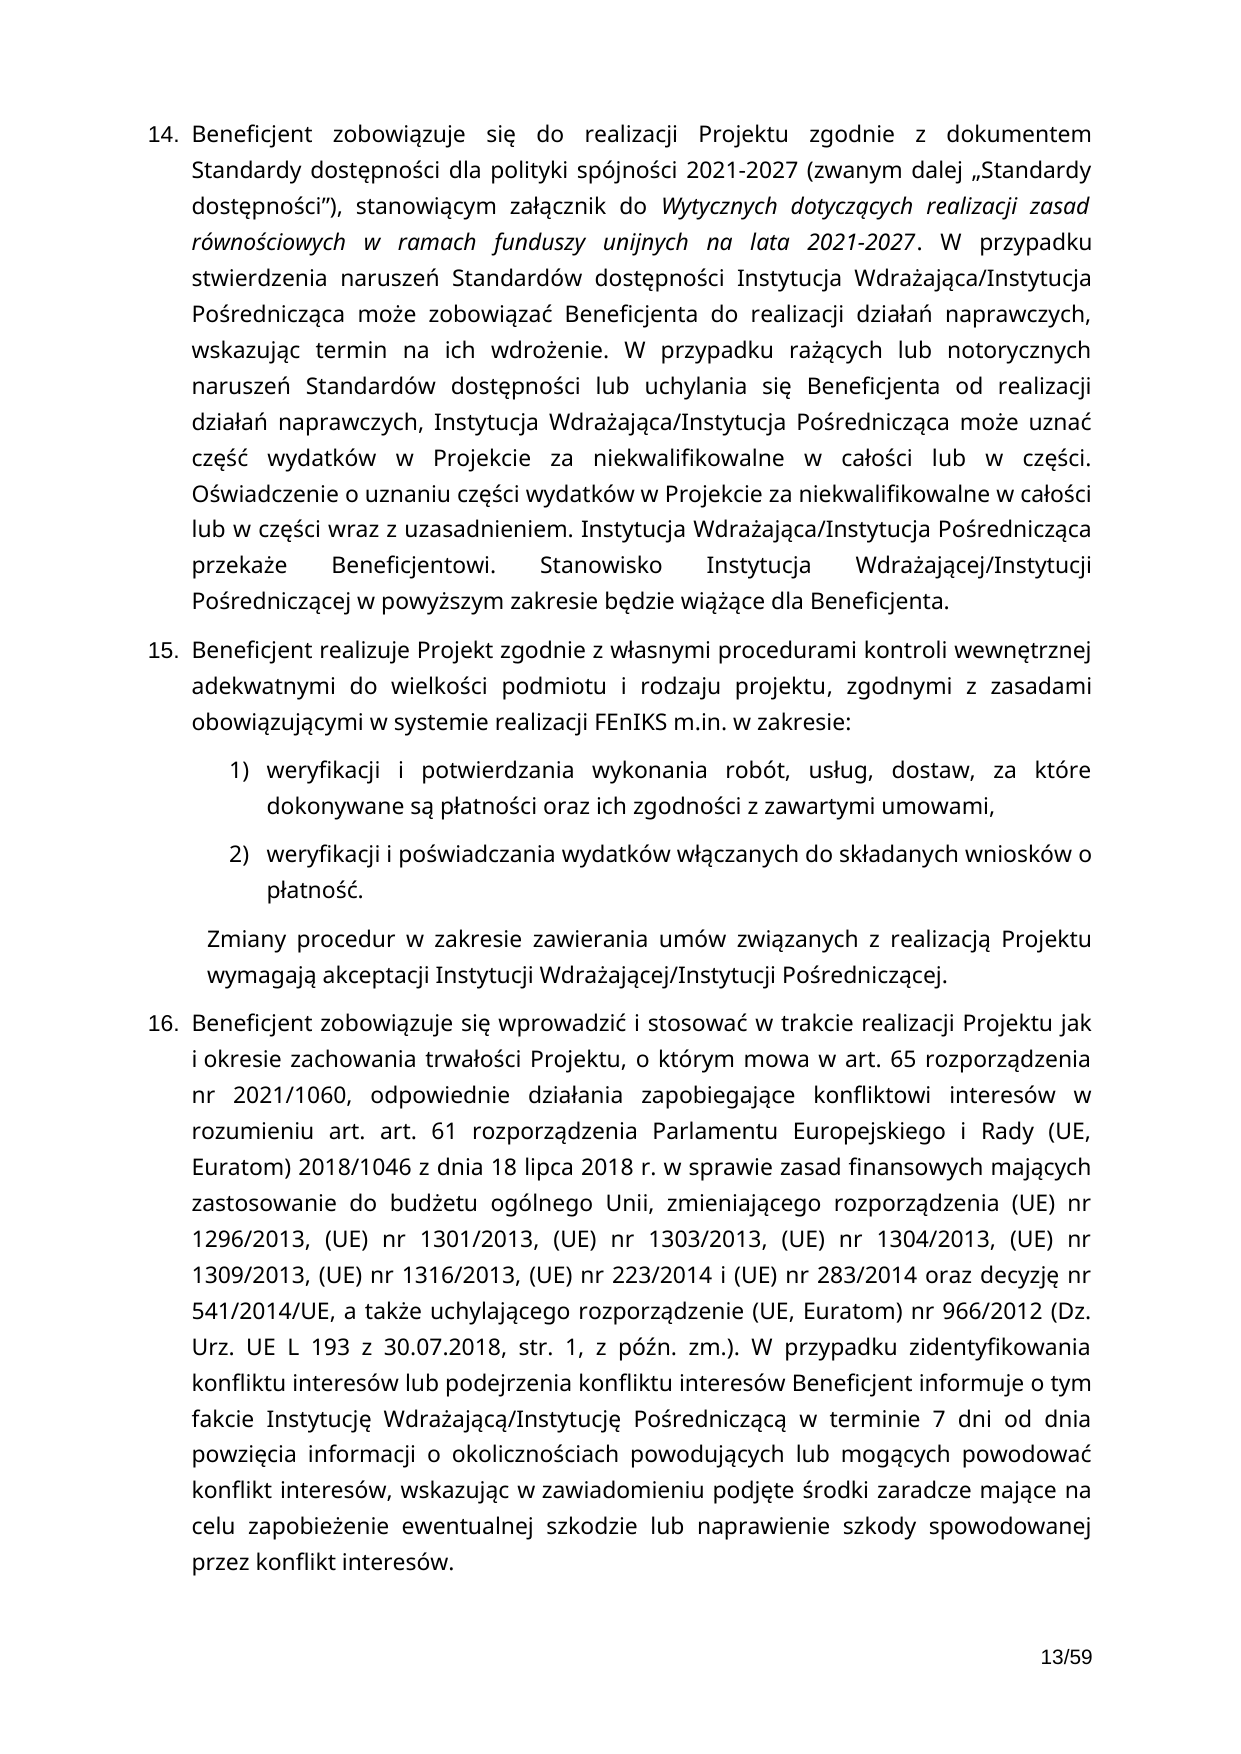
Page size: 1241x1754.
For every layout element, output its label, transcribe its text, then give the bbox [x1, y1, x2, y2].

text Zmiany procedur w zakresie zawierania umów związanych z realizacją Projektu wymagają akceptacji Instytucji Wdrażającej/Instytucji Pośredniczącej. [207, 923, 1092, 990]
list Beneficjent zobowiązuje się wprowadzić i stosować w trakcie realizacji Projektu jak i okresie zachowania trwałości Projektu, o którym mowa w art. 65 rozporządzenia nr 2021/1060, odpowiednie działania zapobiegające konfliktowi interesów w rozumieniu art. art. 61 rozporządzenia Parlamentu Europejskiego i Rady (UE, Euratom) 2018/1046 z dnia 18 lipca 2018 r. w sprawie zasad finansowych mających zastosowanie do budżetu ogólnego Unii, zmieniającego rozporządzenia (UE) nr 1296/2013, (UE) nr 1301/2013, (UE) nr 1303/2013, (UE) nr 1304/2013, (UE) nr 1309/2013, (UE) nr 1316/2013, (UE) nr 223/2014 i (UE) nr 283/2014 oraz decyzję nr 541/2014/UE, a także uchylającego rozporządzenie (UE, Euratom) nr 966/2012 (Dz. Urz. UE L 193 z 30.07.2018, str. 1, z późn. zm.). W przypadku zidentyfikowania konfliktu interesów lub podejrzenia konfliktu interesów Beneficjent informuje o tym fakcie Instytucję Wdrażającą/Instytucję Pośredniczącą w terminie 7 dni od dnia powzięcia informacji o okolicznościach powodujących lub mogących powodować konflikt interesów, wskazując w zawiadomieniu podjęte środki zaradcze mające na celu zapobieżenie ewentualnej szkodzie lub naprawienie szkody spowodowanej przez konflikt interesów. [148, 1007, 1092, 1577]
list Beneficjent zobowiązuje się do realizacji Projektu zgodnie z dokumentem Standardy dostępności dla polityki spójności 2021-2027 (zwanym dalej „Standardy dostępności”), stanowiącym załącznik do Wytycznych dotyczących realizacji zasad równościowych w ramach funduszy unijnych na lata 2021-2027. W przypadku stwierdzenia naruszeń Standardów dostępności Instytucja Wdrażająca/Instytucja Pośrednicząca może zobowiązać Beneficjenta do realizacji działań naprawczych, wskazując termin na ich wdrożenie. W przypadku rażących lub notorycznych naruszeń Standardów dostępności lub uchylania się Beneficjenta od realizacji działań naprawczych, Instytucja Wdrażająca/Instytucja Pośrednicząca może uznać część wydatków w Projekcie za niekwalifikowalne w całości lub w części. Oświadczenie o uznaniu części wydatków w Projekcie za niekwalifikowalne w całości lub w części wraz z uzasadnieniem. Instytucja Wdrażająca/Instytucja Pośrednicząca przekaże Beneficjentowi. Stanowisko Instytucja Wdrażającej/Instytucji Pośredniczącej w powyższym zakresie będzie wiążące dla Beneficjenta. [148, 118, 1092, 617]
list weryfikacji i potwierdzania wykonania robót, usług, dostaw, za które dokonywane są płatności oraz ich zgodności z zawartymi umowami, [229, 754, 1092, 821]
list weryfikacji i poświadczania wydatków włączanych do składanych wniosków o płatność. [229, 838, 1092, 906]
list Beneficjent realizuje Projekt zgodnie z własnymi procedurami kontroli wewnętrznej adekwatnymi do wielkości podmiotu i rodzaju projektu, zgodnymi z zasadami obowiązującymi w systemie realizacji FEnIKS m.in. w zakresie: [148, 634, 1092, 737]
